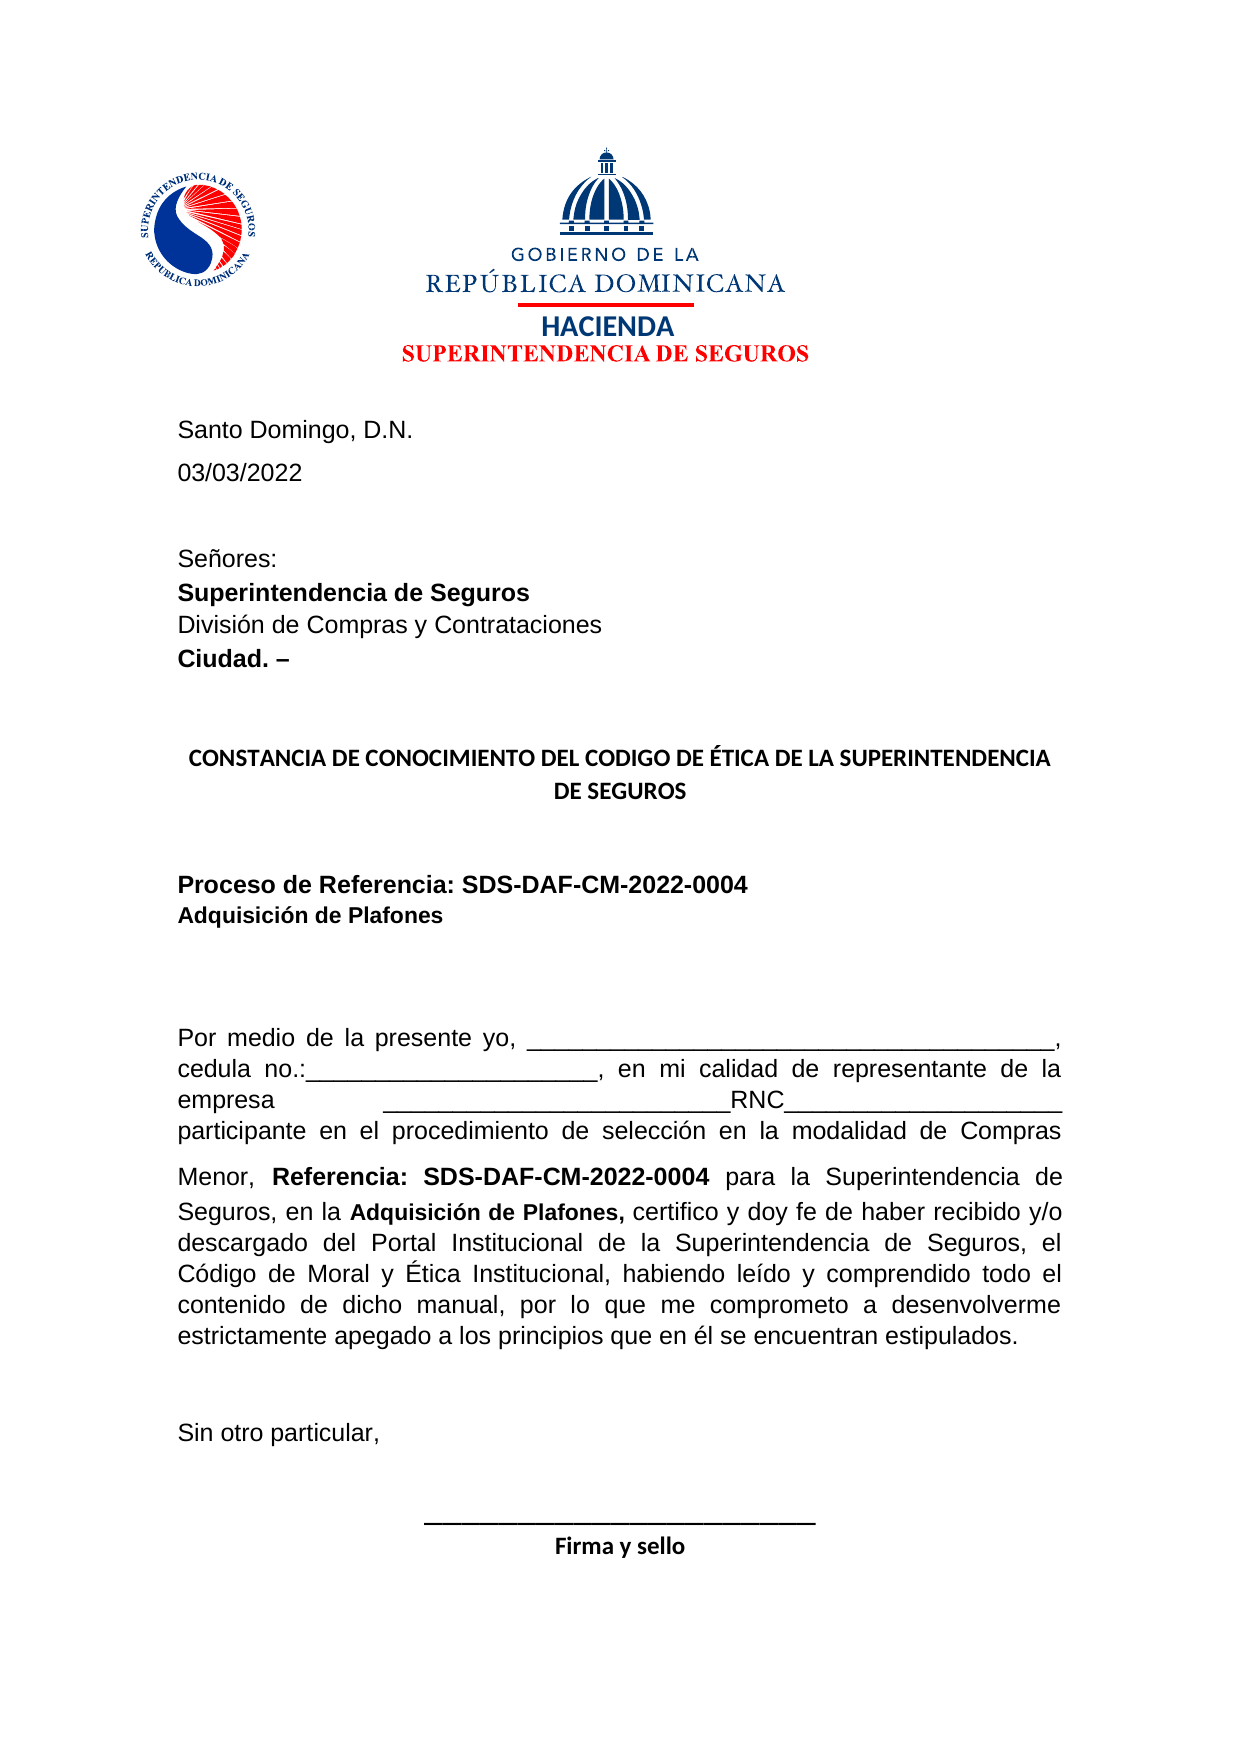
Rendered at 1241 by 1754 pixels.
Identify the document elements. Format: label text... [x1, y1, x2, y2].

text _____________________ [177, 1484, 1063, 1530]
text Sin otro particular, [177, 1418, 1063, 1447]
text Ciudad. – [177, 643, 1063, 672]
text División de Compras y Contrataciones [177, 611, 1063, 639]
text Proceso de Referencia: SDS-DAF-CM-2022-0004 [177, 871, 1063, 899]
text CONSTANCIA DE CONOCIMIENTO DEL CODIGO DE ÉTICA DE LA SUPERINTENDENCIA DE SEGUROS [177, 743, 1063, 806]
text Por medio de la presente yo, ______________________________________, cedula no.:_____________________, en mi calidad de representante de la empresa _________________________RNC____________________ participante en el procedimiento de selección en la modalidad de Compras Menor, Referencia: SDS-DAF-CM-2022-0004 para la Superintendencia de Seguros, en la Adquisición de Plafones, certifico y doy fe de haber recibido y/o descargado del Portal Institucional de la Superintendencia de Seguros, el Código de Moral y Ética Institucional, habiendo leído y comprendido todo el contenido de dicho manual, por lo que me comprometo a desenvolverme estrictamente apegado a los principios que en él se encuentran estipulados. [177, 1023, 1063, 1350]
text Santo Domingo, D.N. [177, 415, 1063, 444]
text Señores: [177, 544, 1063, 573]
text Superintendencia de Seguros [177, 577, 1063, 606]
text 03/03/2022 [177, 458, 1063, 487]
text Adquisición de Plafones [177, 902, 1063, 928]
text Firma y sello [177, 1530, 1063, 1560]
